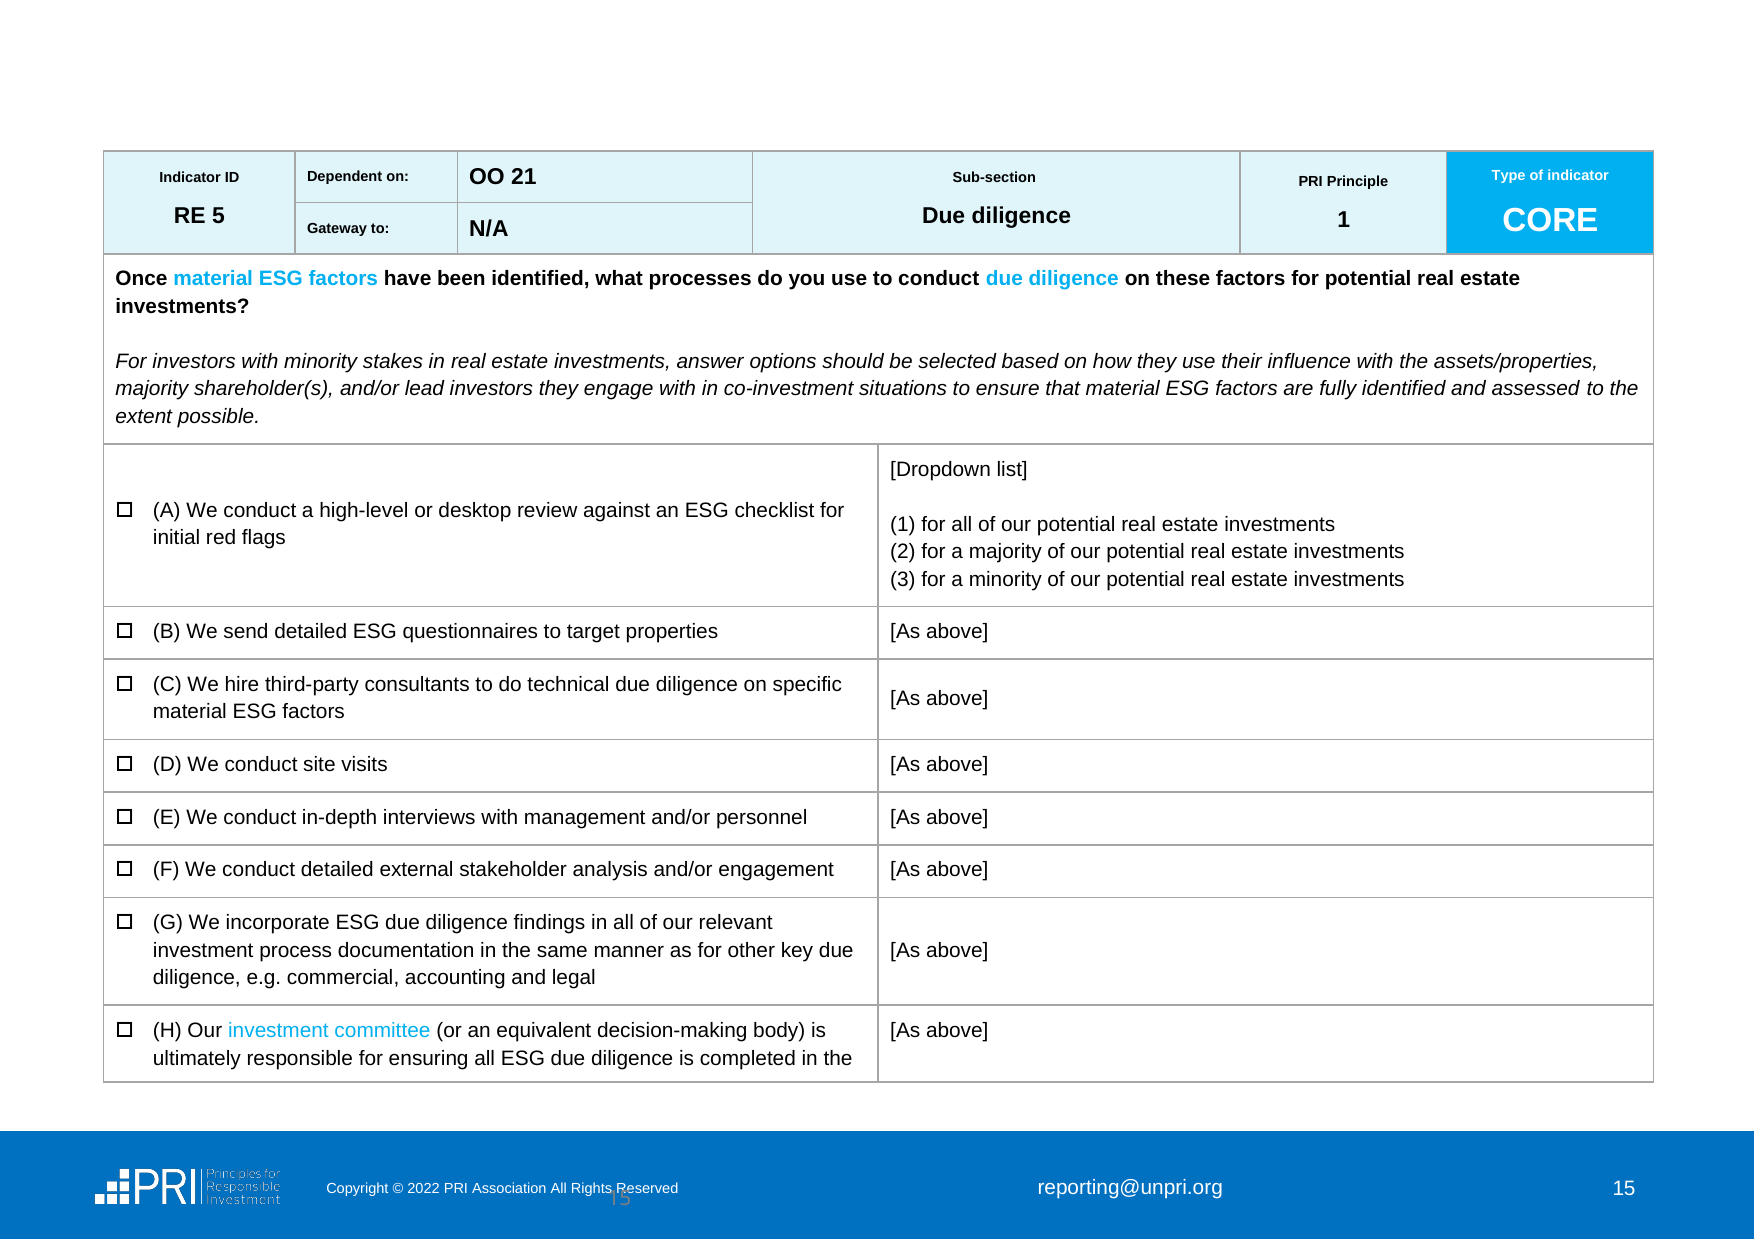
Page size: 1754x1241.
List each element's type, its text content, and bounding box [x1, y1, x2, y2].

table_header Type of indicator CORE [1447, 152, 1653, 253]
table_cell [104, 1006, 877, 1081]
table_header Sub-section Due diligence [753, 152, 1239, 253]
table_cell (E) We conduct in-depth interviews with management and/or personnel [104, 793, 877, 844]
table_cell (C) We hire third-party consultants to do technical due diligence on specific material ESG factors [104, 660, 877, 738]
table_header OO 21 [458, 152, 752, 201]
table_cell [As above] [879, 740, 1653, 791]
table_cell (A) We conduct a high-level or desktop review against an ESG checklist for initial red flags [104, 445, 877, 606]
table_cell Once material ESG factors have been identified, what processes do you use to conduct due diligence on these factors for potential real estate investments? For investors with minority stakes in real estate investments, answer options should be selected based on how they use their influence with the assets/properties, majority shareholder(s), and/or lead investors they engage with in co-investment situations to ensure that material ESG factors are fully identified and assessed to the extent possible. [104, 255, 1653, 443]
table_cell N/A [458, 203, 752, 253]
table_cell [As above] [879, 607, 1653, 658]
table_cell [As above] [879, 846, 1653, 897]
table_cell [As above] [879, 793, 1653, 844]
table_cell (F) We conduct detailed external stakeholder analysis and/or engagement [104, 846, 877, 897]
picture [92, 1166, 282, 1207]
table_cell [As above] [879, 898, 1653, 1004]
table_cell (G) We incorporate ESG due diligence findings in all of our relevant investment process documentation in the same manner as for other key due diligence, e.g. commercial, accounting and legal [104, 898, 877, 1004]
table_cell Gateway to: [296, 203, 457, 253]
table_cell (B) We send detailed ESG questionnaires to target properties [104, 607, 877, 658]
table_cell [Dropdown list] (1) for all of our potential real estate investments (2) for a majority of our potential real estate investments (3) for a minority of our potential real estate investments [879, 445, 1653, 606]
table_header Dependent on: [296, 152, 457, 201]
table_cell [As above] [879, 660, 1653, 738]
table_header PRI Principle 1 [1241, 152, 1446, 253]
table_cell [As above] [879, 1006, 1653, 1081]
table_cell (D) We conduct site visits [104, 740, 877, 791]
table_header Indicator ID RE 5 [104, 152, 294, 253]
